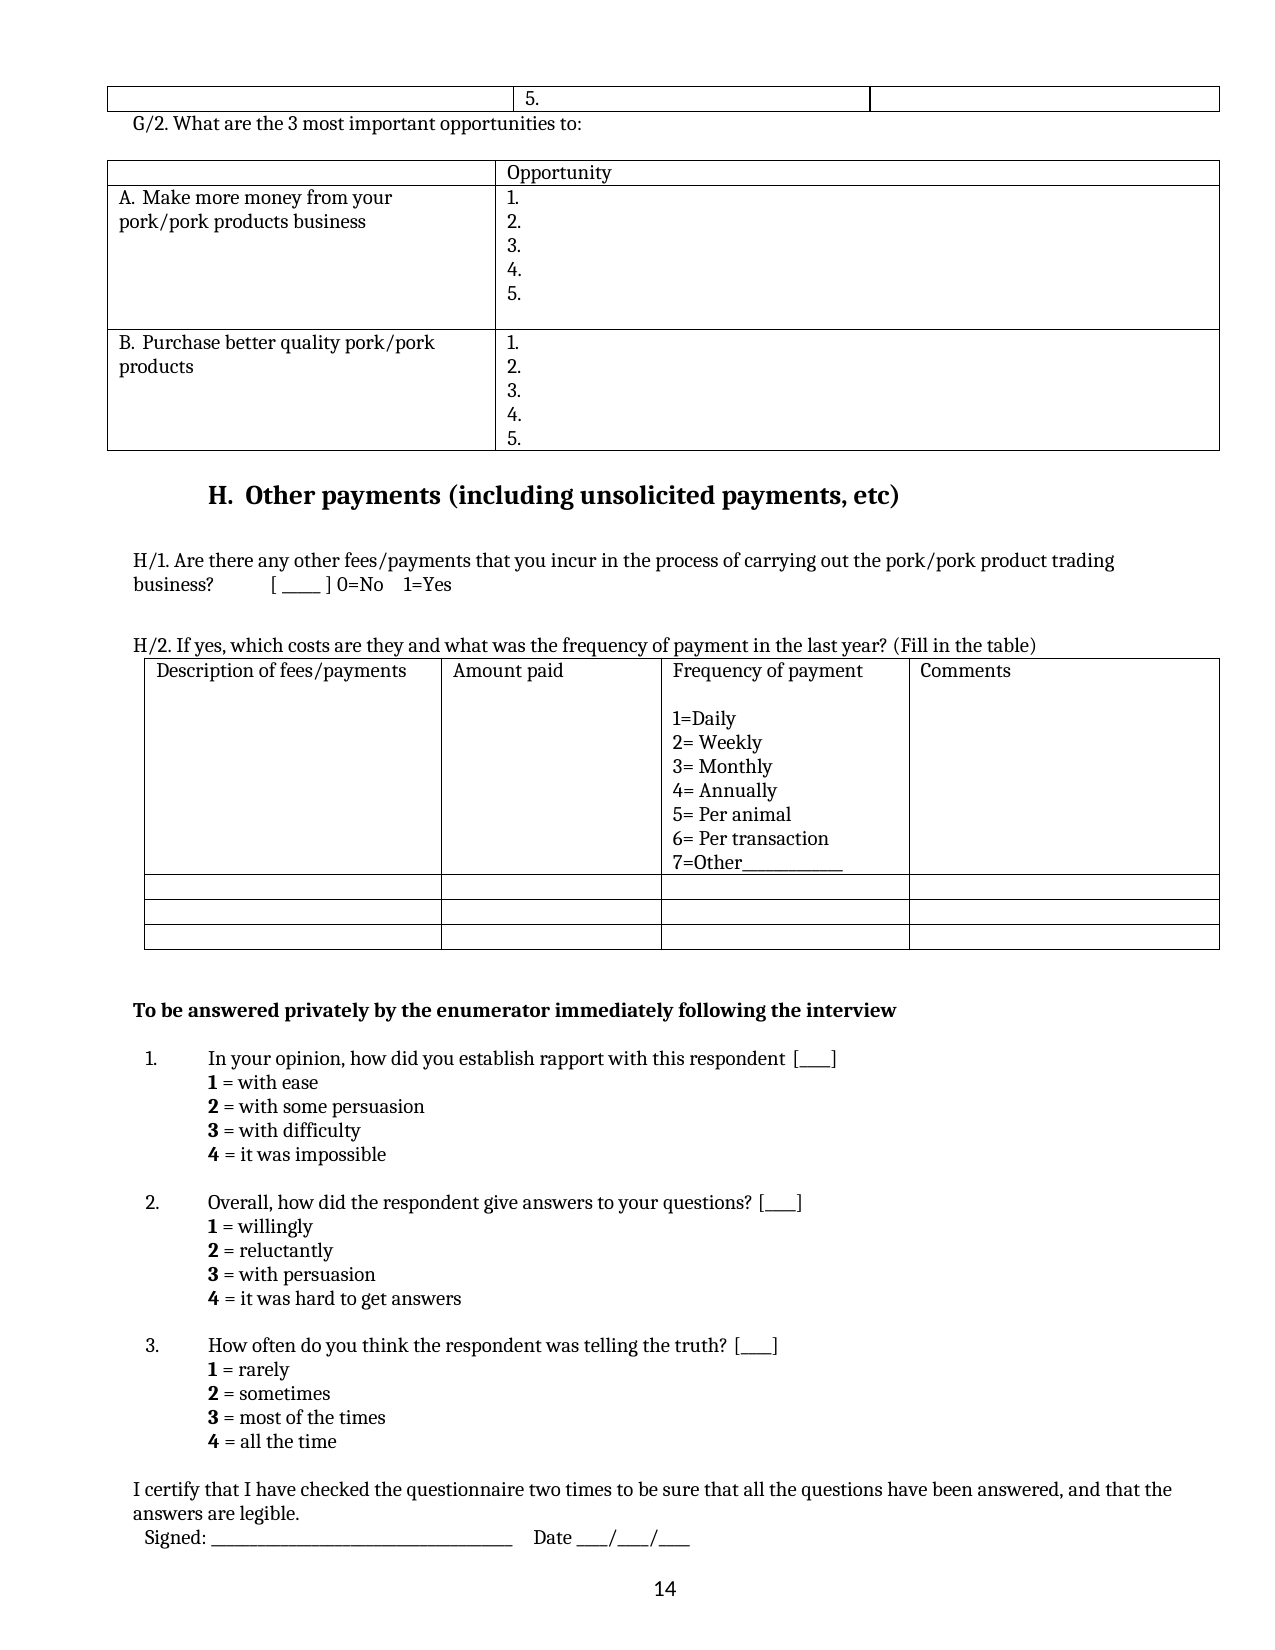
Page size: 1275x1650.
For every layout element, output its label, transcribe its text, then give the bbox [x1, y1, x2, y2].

table_cell [910, 925, 1219, 949]
text 3 = most of the times [208, 1406, 1196, 1430]
table_cell [145, 900, 441, 924]
text 1 = with ease [208, 1071, 1196, 1094]
text 2 = reluctantly [208, 1238, 1196, 1262]
table_cell Purchase better quality pork/pork products [108, 330, 495, 450]
table_cell [145, 875, 441, 899]
table_header [108, 161, 495, 184]
text Signed: _______________________________________ Date ____/____/____ [133, 1526, 1196, 1550]
text G/2. What are the 3 most important opportunities to: [133, 112, 1196, 136]
table_cell [662, 875, 909, 899]
table_cell [442, 875, 661, 899]
text H/2. If yes, which costs are they and what was the frequency of payment in the last year? (Fill in the table) [133, 634, 1196, 658]
text 4 = it was impossible [208, 1142, 1196, 1166]
table_cell 1. 2. 3. 4. 5. [496, 330, 1219, 450]
text 4 = all the time [208, 1430, 1196, 1454]
table_cell [871, 87, 1219, 111]
table_cell 1. 2. 3. 4. 5. [496, 186, 1219, 329]
table_cell Make more money from your pork/pork products business [108, 186, 495, 329]
table_header Description of fees/payments [145, 659, 441, 874]
text I certify that I have checked the questionnaire two times to be sure that all the questions have been answered, and that the answers are legible. [133, 1478, 1196, 1526]
text 4 = it was hard to get answers [208, 1286, 1196, 1310]
table_cell [662, 900, 909, 924]
table_header Frequency of payment 1=Daily 2= Weekly 3= Monthly 4= Annually 5= Per animal 6= Per transaction 7=Other_____________ [662, 659, 909, 874]
table_cell [145, 925, 441, 949]
list How often do you think the respondent was telling the truth? [____] [145, 1334, 1196, 1358]
text 1 = willingly [208, 1214, 1196, 1238]
list Overall, how did the respondent give answers to your questions? [____] [145, 1190, 1196, 1214]
text 1 = rarely [208, 1358, 1196, 1382]
table_cell [442, 900, 661, 924]
table_header Opportunity [496, 161, 1219, 184]
table_header Amount paid [442, 659, 661, 874]
table_cell [442, 925, 661, 949]
table_cell [662, 925, 909, 949]
table_cell [910, 875, 1219, 899]
text 3 = with difficulty [208, 1118, 1196, 1142]
text 2 = sometimes [208, 1382, 1196, 1406]
text To be answered privately by the enumerator immediately following the interview [133, 999, 1196, 1023]
table_cell [910, 900, 1219, 924]
table_cell 1. 2. 3. 4. 5. [514, 87, 869, 111]
list In your opinion, how did you establish rapport with this respondent [____] [145, 1047, 1196, 1071]
table_header Comments [910, 659, 1219, 874]
text 3 = with persuasion [208, 1262, 1196, 1286]
text 2 = with some persuasion [208, 1094, 1196, 1118]
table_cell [108, 87, 513, 111]
text H/1. Are there any other fees/payments that you incur in the process of carrying out the pork/pork product trading business? [ _____ ] 0=No 1=Yes [133, 548, 1196, 596]
list Other payments (including unsolicited payments, etc) [208, 480, 1196, 511]
